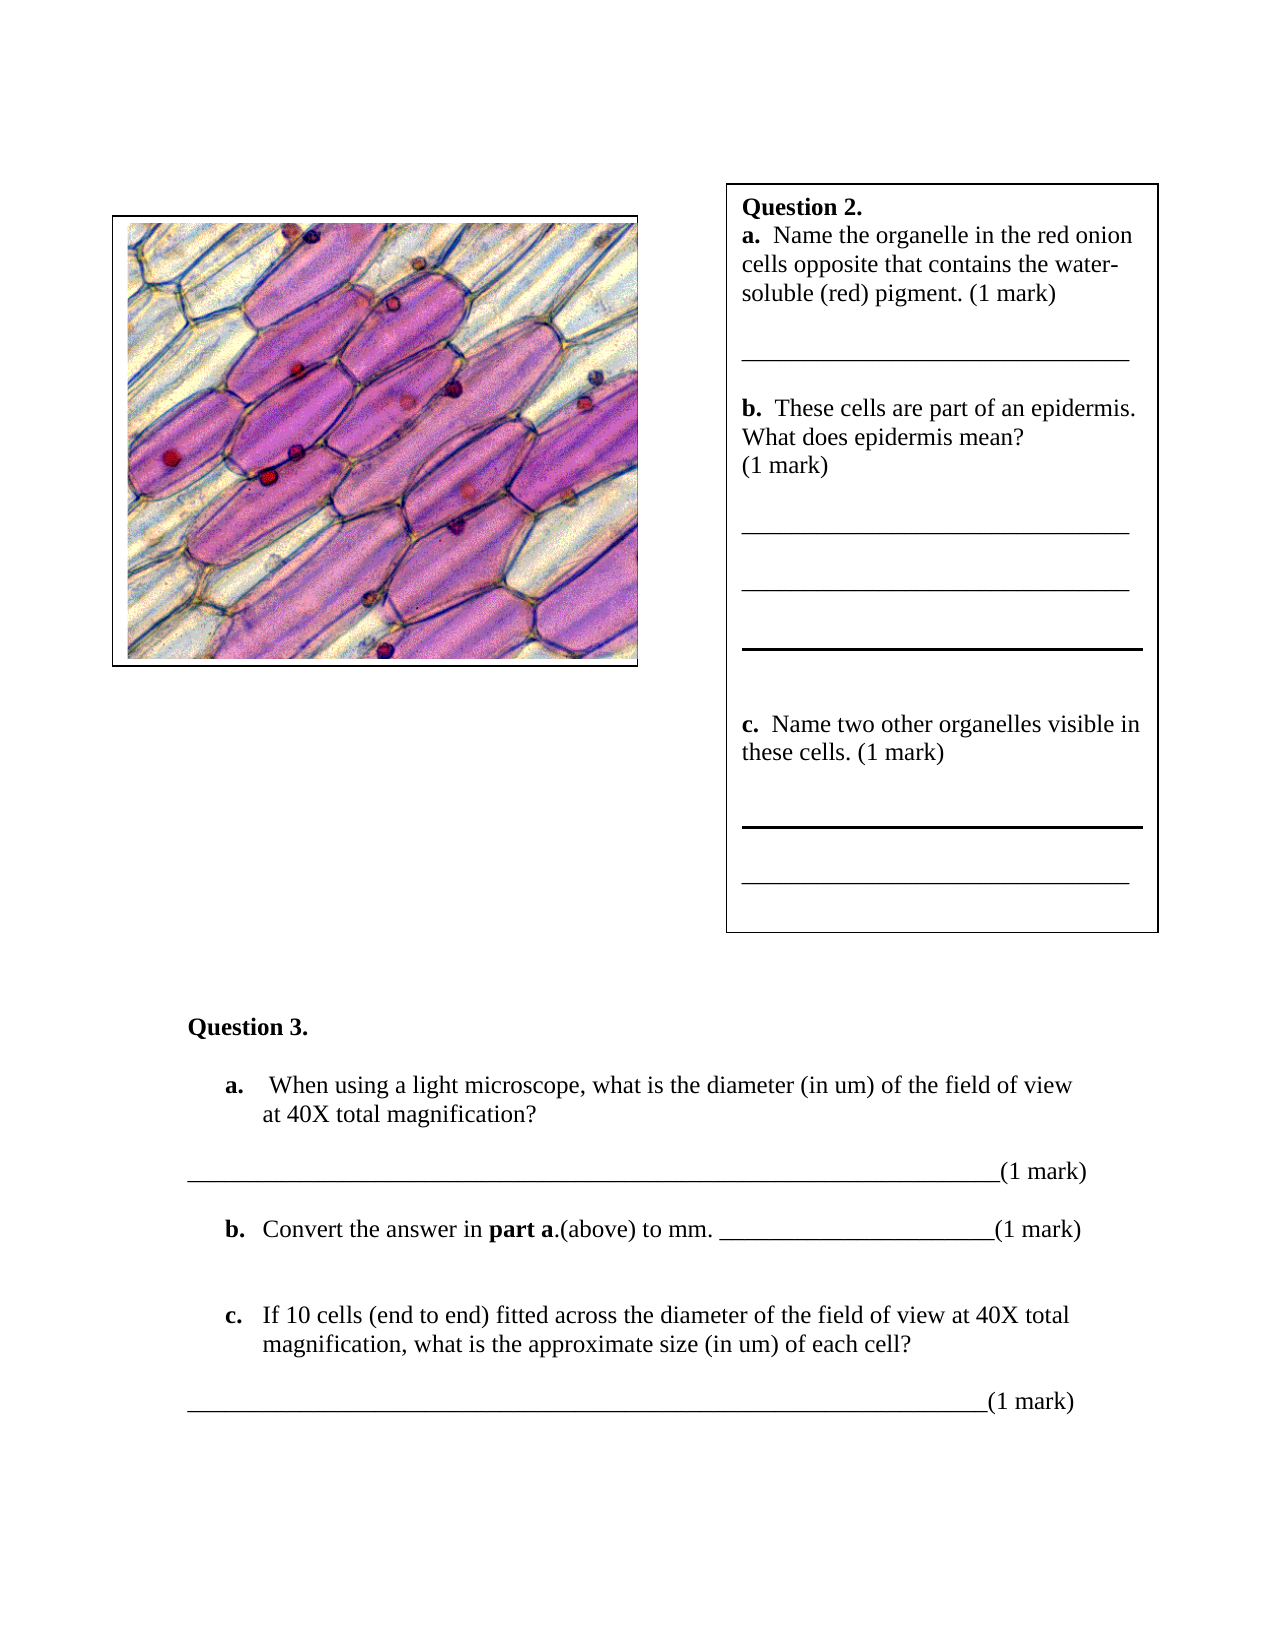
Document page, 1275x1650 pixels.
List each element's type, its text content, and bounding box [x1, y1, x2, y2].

list Convert the answer in part a.(above) to mm. ______________________(1 mark) [225, 1214, 1087, 1242]
list If 10 cells (end to end) fitted across the diameter of the field of view at 40X total magnification, what is the approximate size (in um) of each cell? [225, 1300, 1087, 1357]
text Question 3. [187, 1012, 1087, 1041]
picture [127, 223, 638, 659]
text _________________________________________________________________(1 mark) [187, 1156, 1087, 1185]
list When using a light microscope, what is the diameter (in um) of the field of view at 40X total magnification? [225, 1070, 1087, 1127]
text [187, 1386, 1087, 1415]
